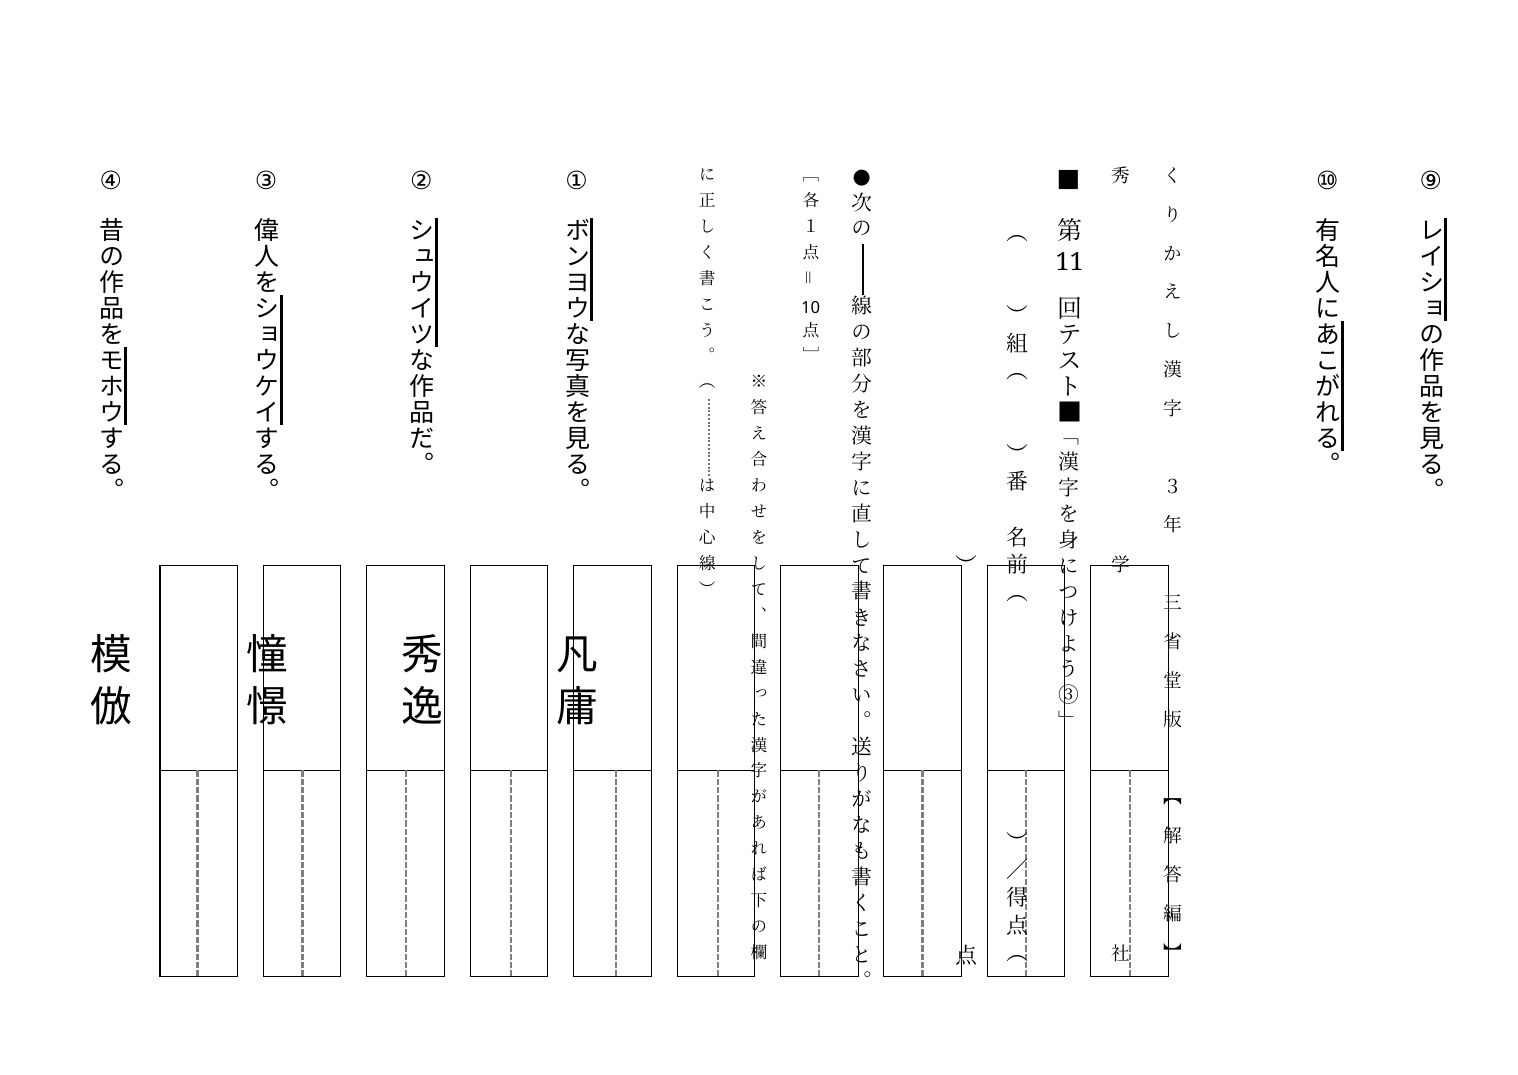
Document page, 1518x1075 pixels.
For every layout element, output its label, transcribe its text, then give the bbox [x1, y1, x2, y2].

text ⑨レイショの作品を見る。 [1406, 166, 1458, 969]
text ②シュウイツな作品だ。 秀逸 [371, 166, 474, 969]
text ※答え合わせをして、間違った漢字があれば下の欄に正しく書こう。（ は中心線） [681, 166, 785, 969]
text （ ）組（ ）番 名前（ ）／得点（ ）点 [940, 166, 1043, 969]
text ①ボンヨウな写真を見る。 凡庸 [526, 166, 629, 969]
text ③偉人をショウケイする。 憧憬 [215, 166, 319, 969]
text くりかえし漢字 ３年 三省堂版 【解答編】 秀学社 [1095, 166, 1199, 969]
text ④昔の作品をモホウする。 模倣 [60, 166, 163, 969]
text ●次の 線の部分を漢字に直して書きなさい。送りがなも書くこと。［各１点＝10点］ [785, 166, 888, 969]
text ■第11回テスト■「漢字を身につけよう③」 [1043, 166, 1095, 969]
text ⑩有名人にあこがれる。 [1302, 166, 1354, 969]
